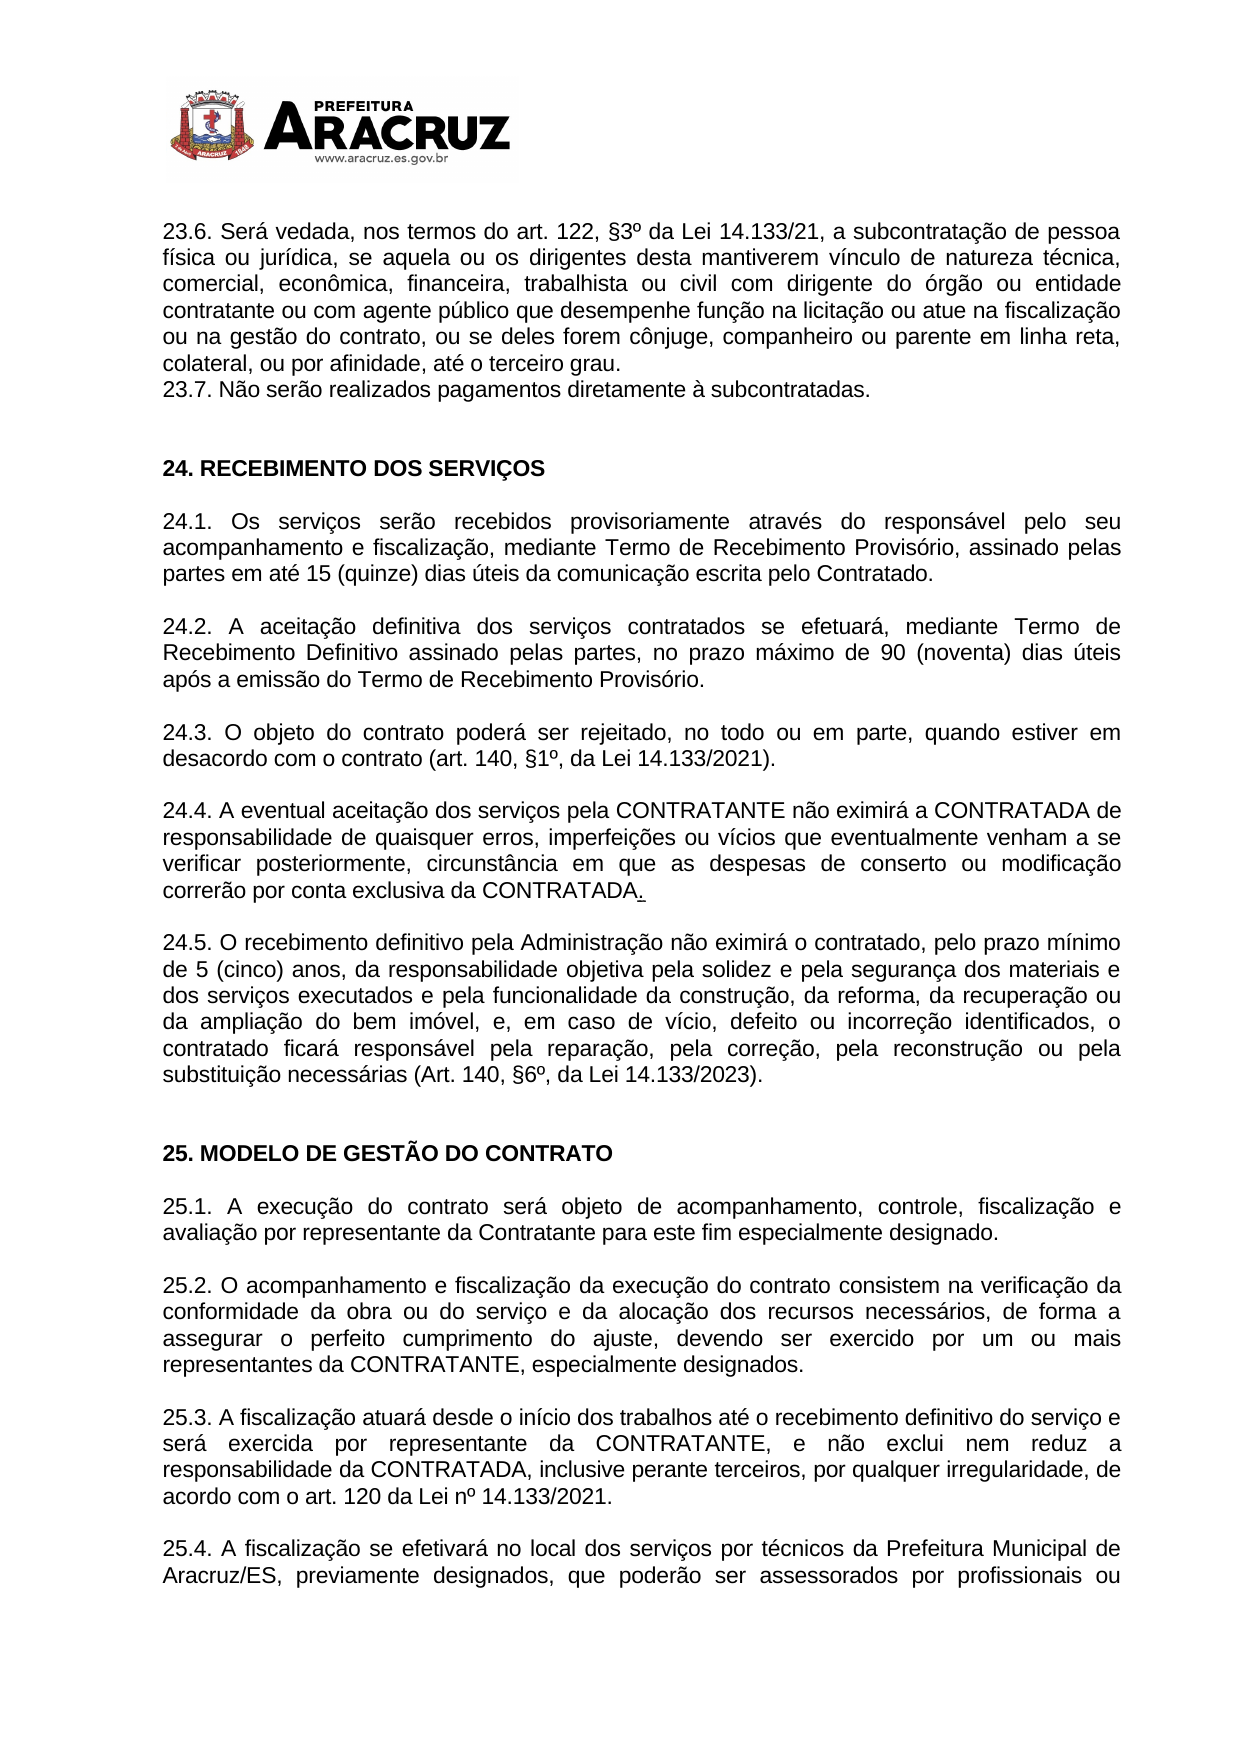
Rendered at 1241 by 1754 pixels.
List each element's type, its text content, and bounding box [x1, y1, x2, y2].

subtitle 24.4. A eventual aceitação dos serviços pela CONTRATANTE não eximirá a CONTRATADA de responsabilidade de quaisquer erros, imperfeições ou vícios que eventualmente venham a se verificar posteriormente, circunstância em que as despesas de conserto ou modificação correrão por conta exclusiva da CONTRATADA. [162, 797, 1122, 903]
picture [166, 76, 519, 183]
subtitle 24.1. Os serviços serão recebidos provisoriamente através do responsável pelo seu acompanhamento e fiscalização, mediante Termo de Recebimento Provisório, assinado pelas partes em até 15 (quinze) dias úteis da comunicação escrita pelo Contratado. [162, 508, 1122, 587]
subtitle 25.3. A fiscalização atuará desde o início dos trabalhos até o recebimento definitivo do serviço e será exercida por representante da CONTRATANTE, e não exclui nem reduz a responsabilidade da CONTRATADA, inclusive perante terceiros, por qualquer irregularidade, de acordo com o art. 120 da Lei nº 14.133/2021. [162, 1404, 1122, 1509]
subtitle 24.3. O objeto do contrato poderá ser rejeitado, no todo ou em parte, quando estiver em desacordo com o contrato (art. 140, §1º, da Lei 14.133/2021). [162, 718, 1122, 771]
subtitle 25. MODELO DE GESTÃO DO CONTRATO [162, 1140, 1122, 1166]
subtitle 23.6. Será vedada, nos termos do art. 122, §3º da Lei 14.133/21, a subcontratação de pessoa física ou jurídica, se aquela ou os dirigentes desta mantiverem vínculo de natureza técnica, comercial, econômica, financeira, trabalhista ou civil com dirigente do órgão ou entidade contratante ou com agente público que desempenhe função na licitação ou atue na fiscalização ou na gestão do contrato, ou se deles forem cônjuge, companheiro ou parente em linha reta, colateral, ou por afinidade, até o terceiro grau. [162, 218, 1122, 376]
subtitle 23.7. Não serão realizados pagamentos diretamente à subcontratadas. [162, 376, 1122, 402]
subtitle 25.1. A execução do contrato será objeto de acompanhamento, controle, fiscalização e avaliação por representante da Contratante para este fim especialmente designado. [162, 1193, 1122, 1246]
subtitle 24.5. O recebimento definitivo pela Administração não eximirá o contratado, pelo prazo mínimo de 5 (cinco) anos, da responsabilidade objetiva pela solidez e pela segurança dos materiais e dos serviços executados e pela funcionalidade da construção, da reforma, da recuperação ou da ampliação do bem imóvel, e, em caso de vício, defeito ou incorreção identificados, o contratado ficará responsável pela reparação, pela correção, pela reconstrução ou pela substituição necessárias (Art. 140, §6º, da Lei 14.133/2023). [162, 929, 1122, 1087]
subtitle 24.2. A aceitação definitiva dos serviços contratados se efetuará, mediante Termo de Recebimento Definitivo assinado pelas partes, no prazo máximo de 90 (noventa) dias úteis após a emissão do Termo de Recebimento Provisório. [162, 613, 1122, 692]
subtitle 24. RECEBIMENTO DOS SERVIÇOS [162, 455, 1122, 481]
subtitle 25.2. O acompanhamento e fiscalização da execução do contrato consistem na verificação da conformidade da obra ou do serviço e da alocação dos recursos necessários, de forma a assegurar o perfeito cumprimento do ajuste, devendo ser exercido por um ou mais representantes da CONTRATANTE, especialmente designados. [162, 1272, 1122, 1377]
